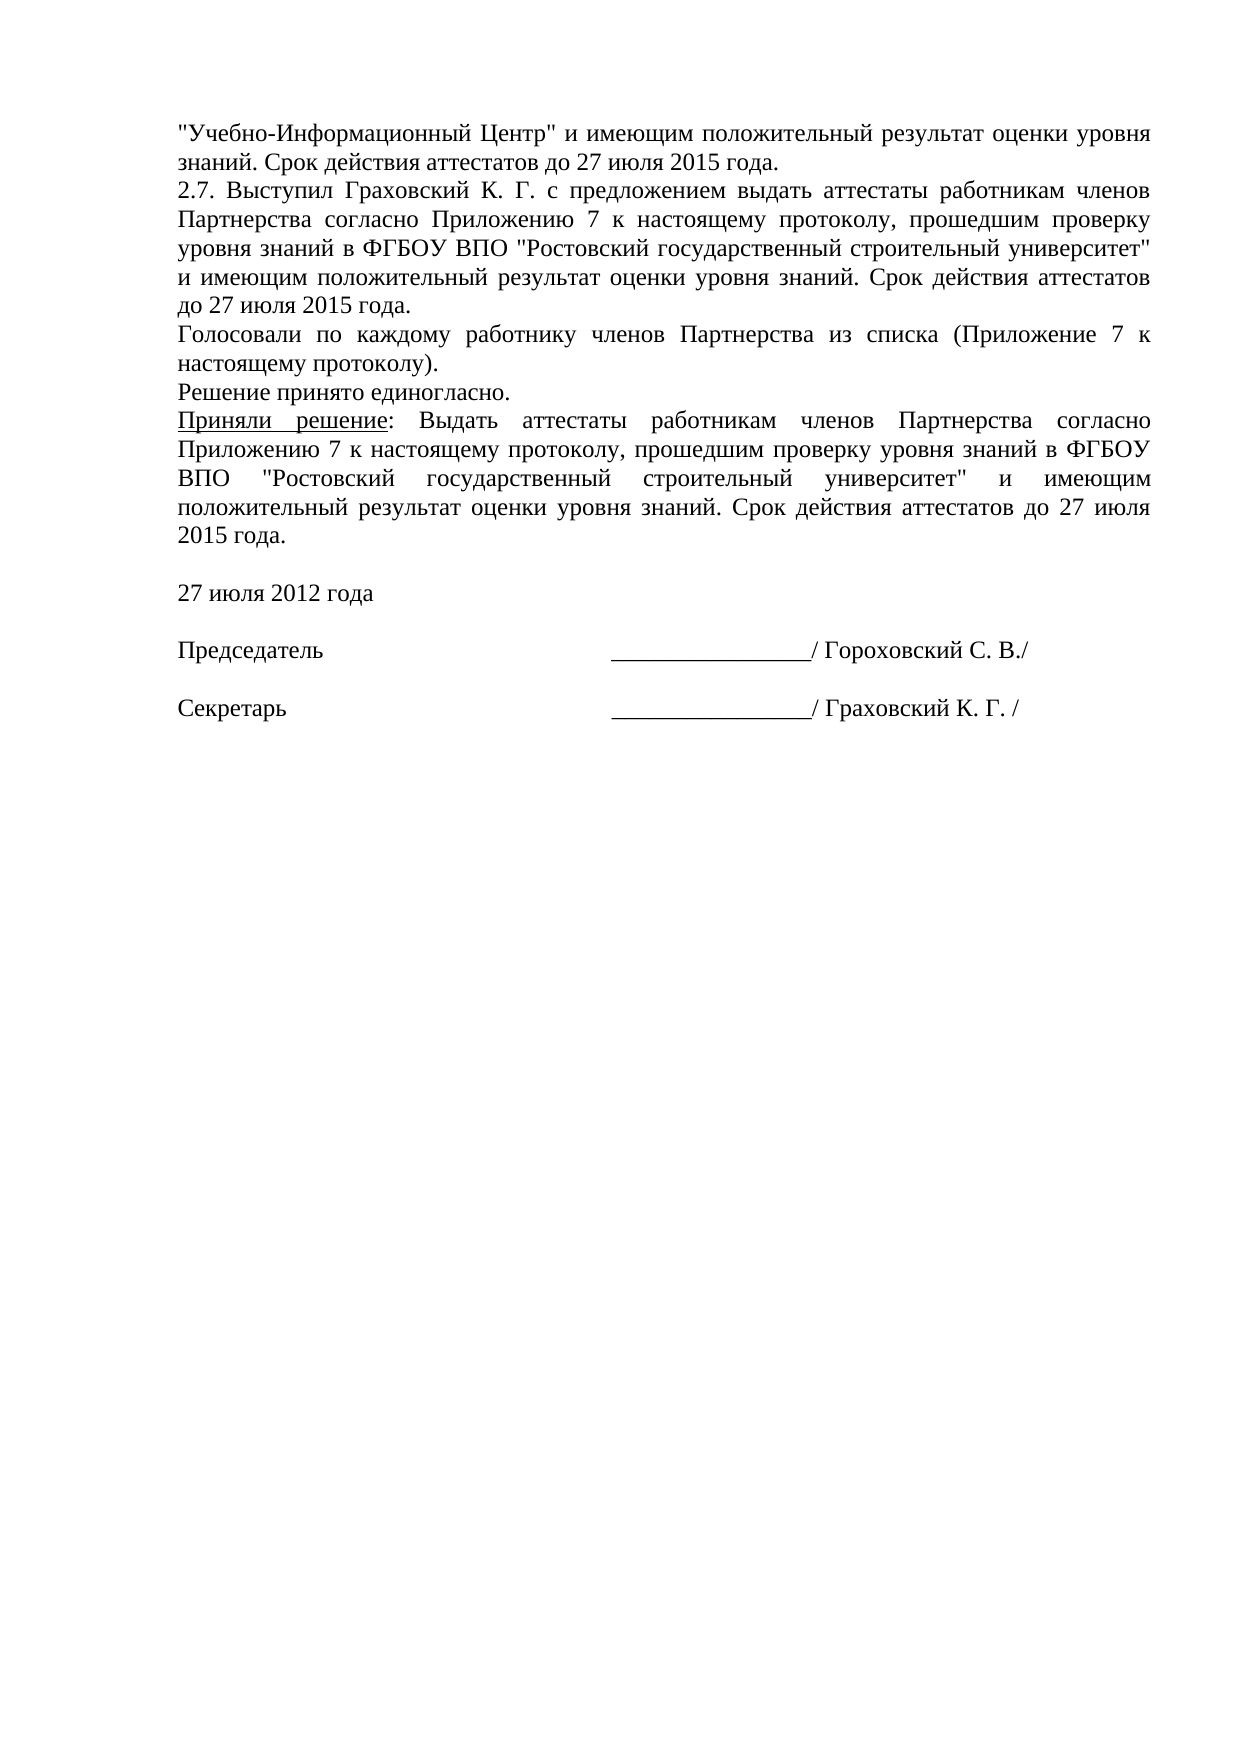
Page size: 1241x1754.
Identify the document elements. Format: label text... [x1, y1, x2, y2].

text Приняли решение: Выдать аттестаты работникам членов Партнерства согласно Приложению 7 к настоящему протоколу, прошедшим проверку уровня знаний в ФГБОУ ВПО "Ростовский государственный строительный университет" и имеющим положительный результат оценки уровня знаний. Срок действия аттестатов до 27 июля 2015 года. [177, 406, 1152, 549]
text Секретарь ________________/ Граховский К. Г. / [177, 693, 1152, 722]
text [177, 118, 1152, 176]
text Голосовали по каждому работнику членов Партнерства из списка (Приложение 7 к настоящему протоколу). [177, 319, 1152, 377]
text Решение принято единогласно. [177, 377, 1152, 406]
text Председатель ________________/ Гороховский С. В. / [177, 636, 1152, 664]
text 2.7. Выступил Граховский К. Г. с предложением выдать аттестаты работникам членов Партнерства согласно Приложению 7 к настоящему протоколу, прошедшим проверку уровня знаний в ФГБОУ ВПО "Ростовский государственный строительный университет" и имеющим положительный результат оценки уровня знаний. Срок действия аттестатов до 27 июля 2015 года. [177, 176, 1152, 319]
text 27 июля 2012 года [177, 578, 1152, 607]
